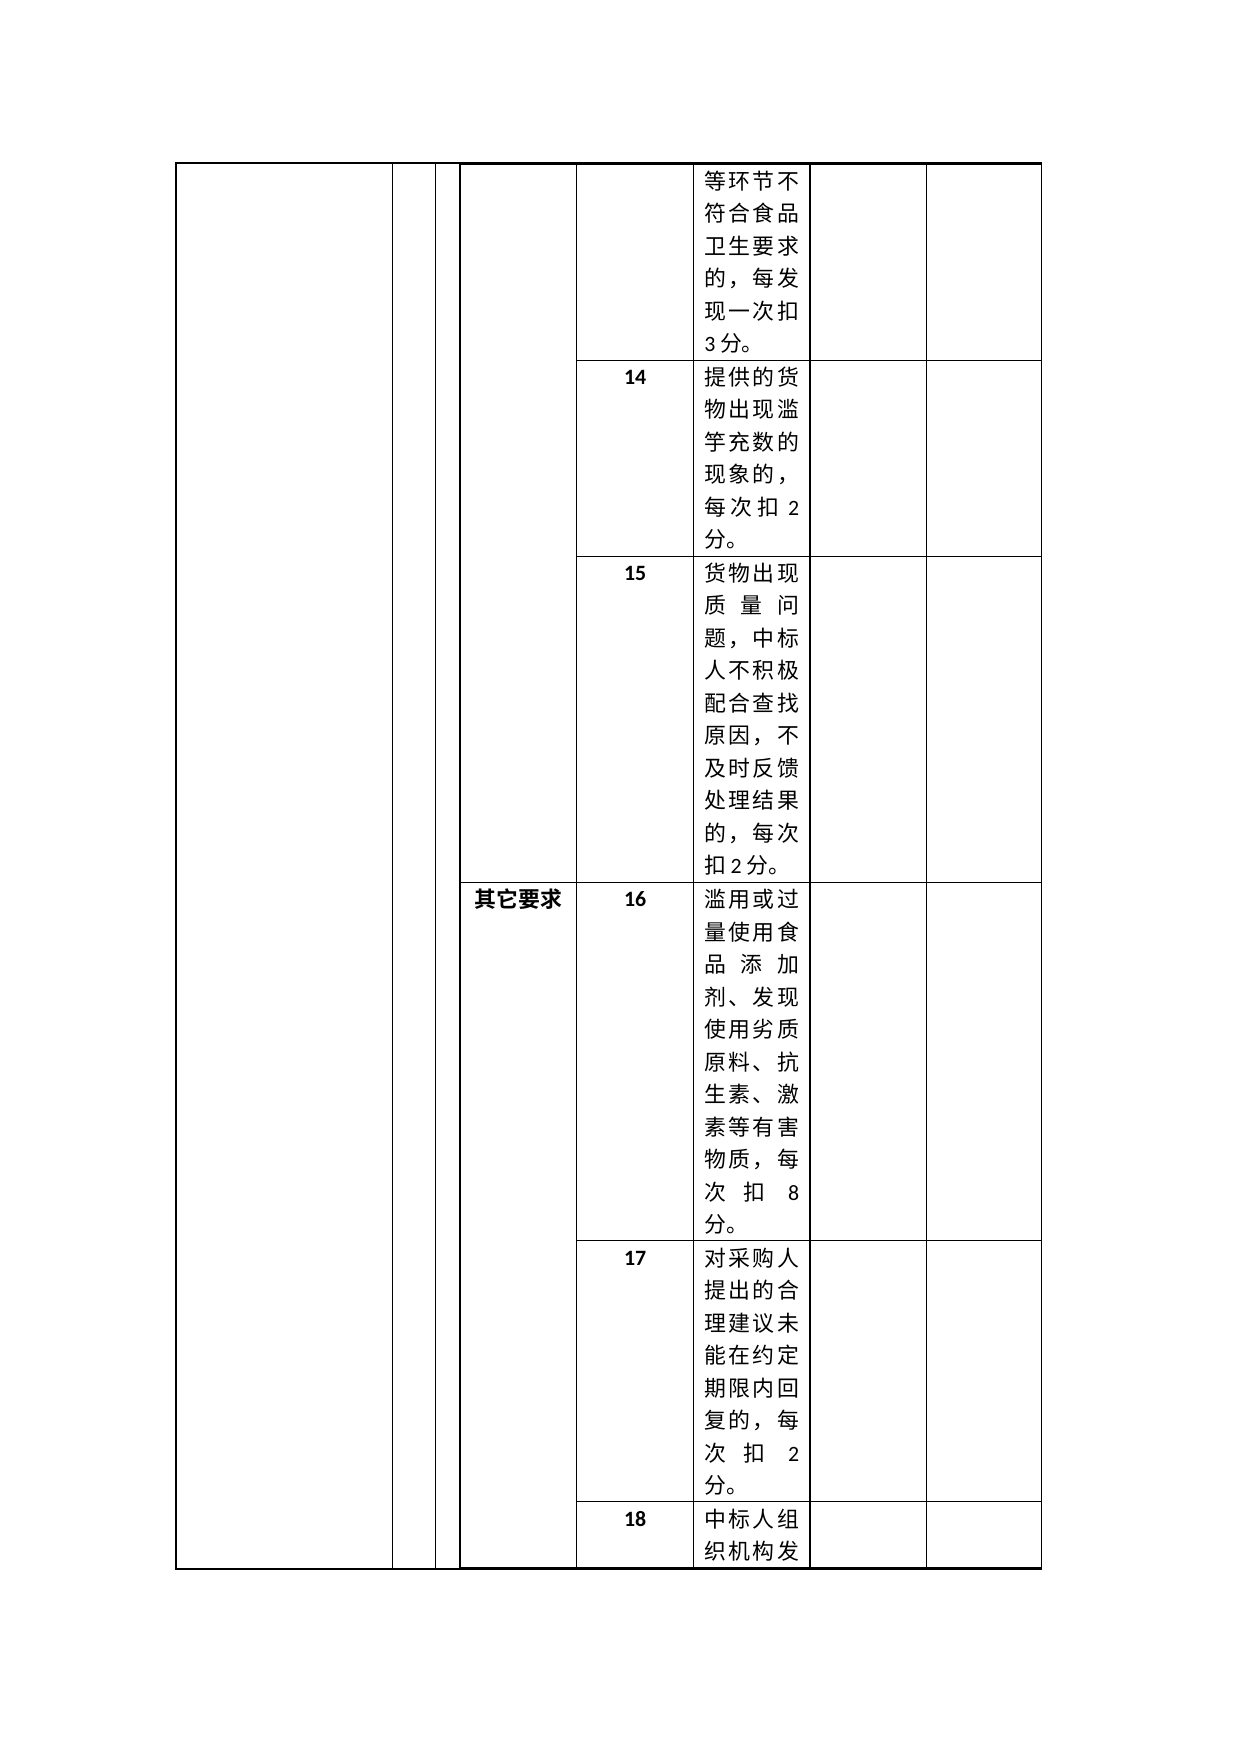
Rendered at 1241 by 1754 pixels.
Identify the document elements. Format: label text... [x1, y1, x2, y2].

table_cell [177, 164, 392, 1568]
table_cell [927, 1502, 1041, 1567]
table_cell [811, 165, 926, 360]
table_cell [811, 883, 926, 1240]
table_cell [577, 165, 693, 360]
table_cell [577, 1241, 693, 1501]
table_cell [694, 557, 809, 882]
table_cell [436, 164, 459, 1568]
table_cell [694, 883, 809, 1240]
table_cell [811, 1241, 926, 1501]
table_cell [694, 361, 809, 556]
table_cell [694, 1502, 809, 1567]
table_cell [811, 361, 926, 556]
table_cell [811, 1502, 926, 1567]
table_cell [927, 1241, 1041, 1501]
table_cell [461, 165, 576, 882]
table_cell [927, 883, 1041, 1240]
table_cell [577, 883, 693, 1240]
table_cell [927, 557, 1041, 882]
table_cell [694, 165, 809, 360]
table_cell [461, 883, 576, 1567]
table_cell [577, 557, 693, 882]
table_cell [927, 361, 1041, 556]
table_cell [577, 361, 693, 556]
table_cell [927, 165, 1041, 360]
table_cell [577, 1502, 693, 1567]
table_cell 1 [393, 164, 435, 1568]
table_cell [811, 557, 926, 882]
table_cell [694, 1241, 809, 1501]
